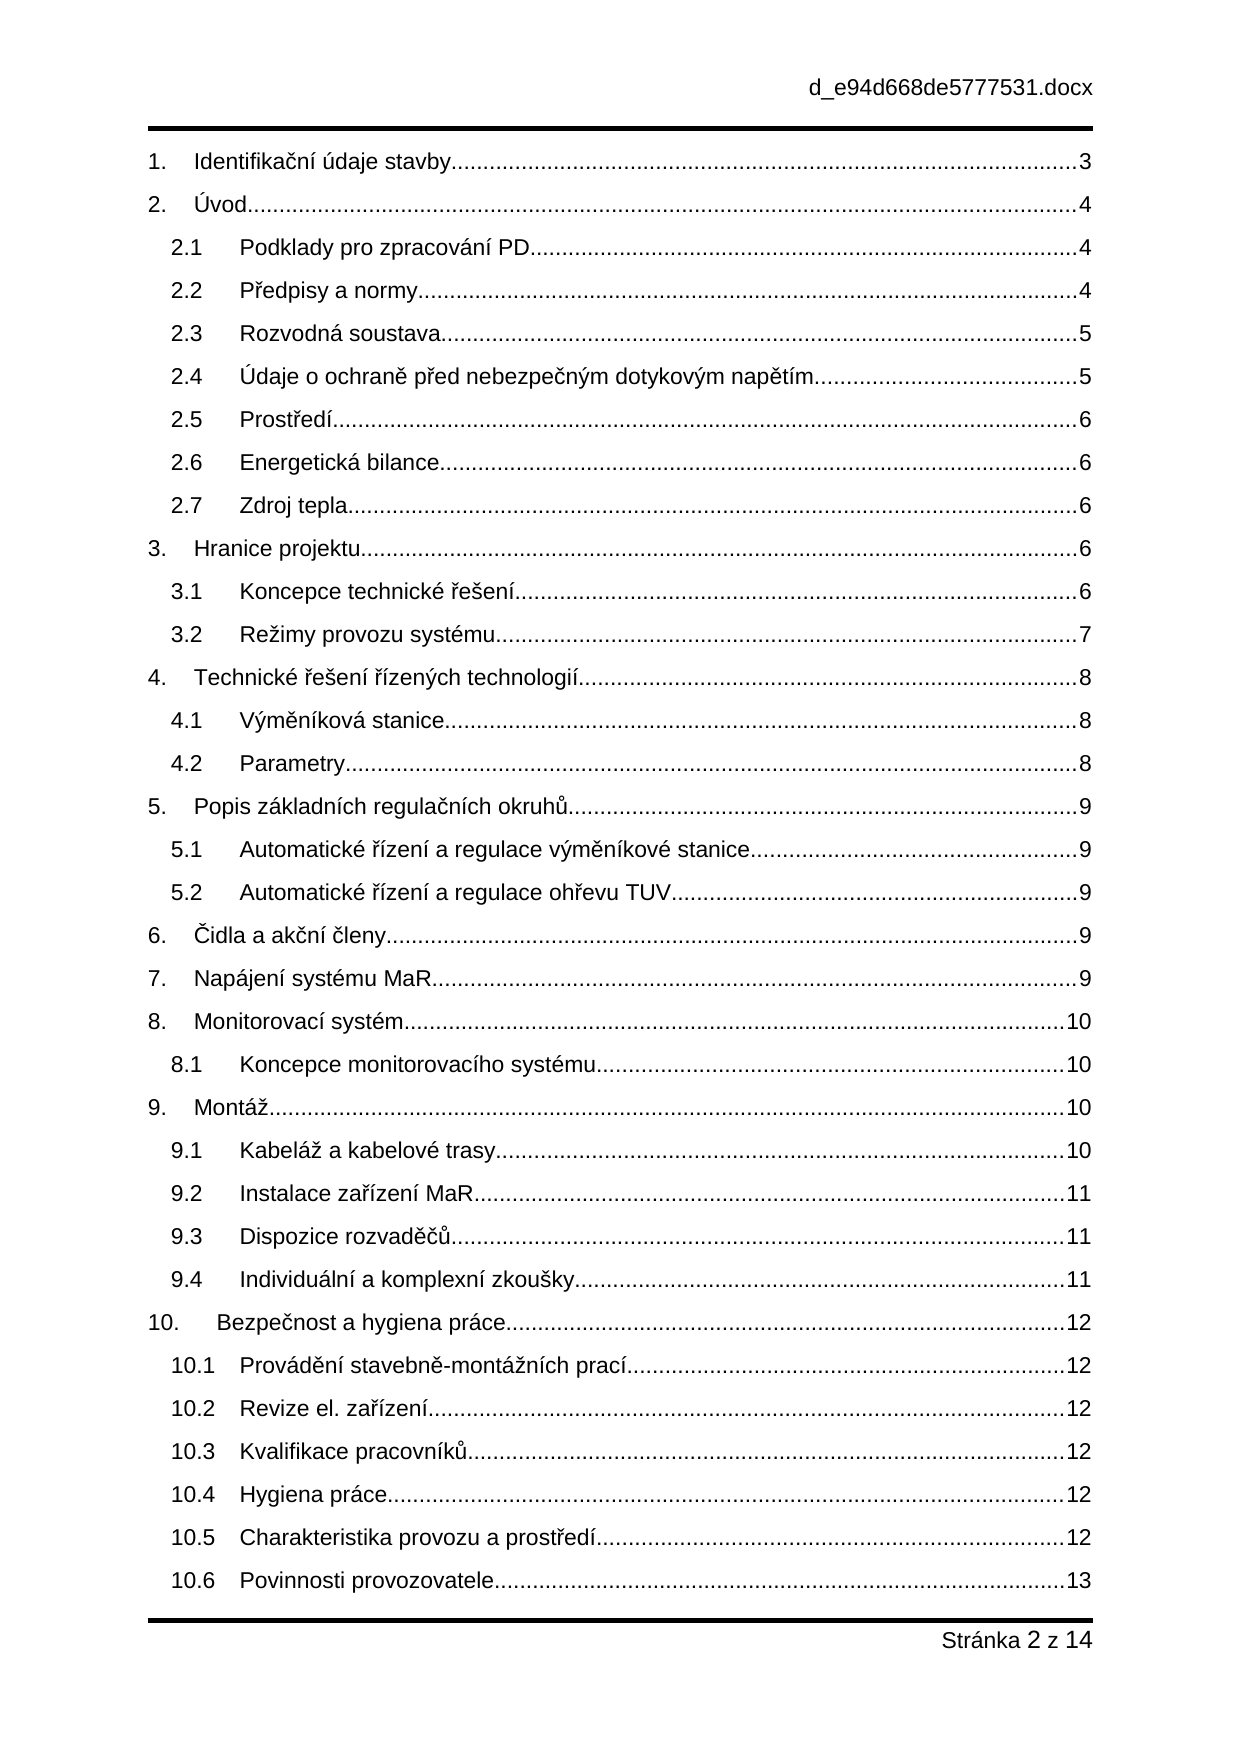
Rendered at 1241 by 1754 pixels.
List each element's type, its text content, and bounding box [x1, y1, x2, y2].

text 2.3 Rozvodná soustava 5 [171, 320, 1093, 346]
text 3.2 Režimy provozu systému 7 [171, 621, 1093, 647]
text 4. Technické řešení řízených technologií 8 [148, 664, 1093, 690]
text 5.1 Automatické řízení a regulace výměníkové stanice 9 [171, 836, 1093, 862]
text 10.2 Revize el. zařízení 12 [171, 1395, 1093, 1422]
text 9.3 Dispozice rozvaděčů 11 [171, 1223, 1093, 1249]
text 1. Identifikační údaje stavby 3 [148, 148, 1093, 174]
text 10. Bezpečnost a hygiena práce 12 [148, 1309, 1093, 1336]
text 9.1 Kabeláž a kabelové trasy 10 [171, 1137, 1093, 1163]
text 2.7 Zdroj tepla 6 [171, 492, 1093, 518]
text 2.6 Energetická bilance 6 [171, 449, 1093, 475]
text 5.2 Automatické řízení a regulace ohřevu TUV 9 [171, 879, 1093, 905]
text 9. Montáž 10 [148, 1094, 1093, 1120]
text 10.3 Kvalifikace pracovníků 12 [171, 1438, 1093, 1464]
text 5. Popis základních regulačních okruhů 9 [148, 793, 1093, 819]
text 9.2 Instalace zařízení MaR 11 [171, 1180, 1093, 1206]
text 6. Čidla a akční členy 9 [148, 922, 1093, 948]
text 2.2 Předpisy a normy 4 [171, 277, 1093, 303]
text 8.1 Koncepce monitorovacího systému 10 [171, 1051, 1093, 1077]
text 7. Napájení systému MaR 9 [148, 965, 1093, 991]
text 10.5 Charakteristika provozu a prostředí 12 [171, 1524, 1093, 1551]
text 9.4 Individuální a komplexní zkoušky 11 [171, 1266, 1093, 1292]
text 2.4 Údaje o ochraně před nebezpečným dotykovým napětím 5 [171, 363, 1093, 389]
text 2. Úvod 4 [148, 191, 1093, 217]
text 2.5 Prostředí 6 [171, 406, 1093, 432]
text 10.4 Hygiena práce 12 [171, 1481, 1093, 1508]
text 4.2 Parametry 8 [171, 750, 1093, 776]
text 2.1 Podklady pro zpracování PD 4 [171, 234, 1093, 260]
text 3. Hranice projektu 6 [148, 535, 1093, 561]
text 10.6 Povinnosti provozovatele 13 [171, 1567, 1093, 1594]
text 3.1 Koncepce technické řešení 6 [171, 578, 1093, 604]
text 10.1 Provádění stavebně-montážních prací 12 [171, 1352, 1093, 1378]
text 8. Monitorovací systém 10 [148, 1008, 1093, 1034]
text 4.1 Výměníková stanice 8 [171, 707, 1093, 733]
